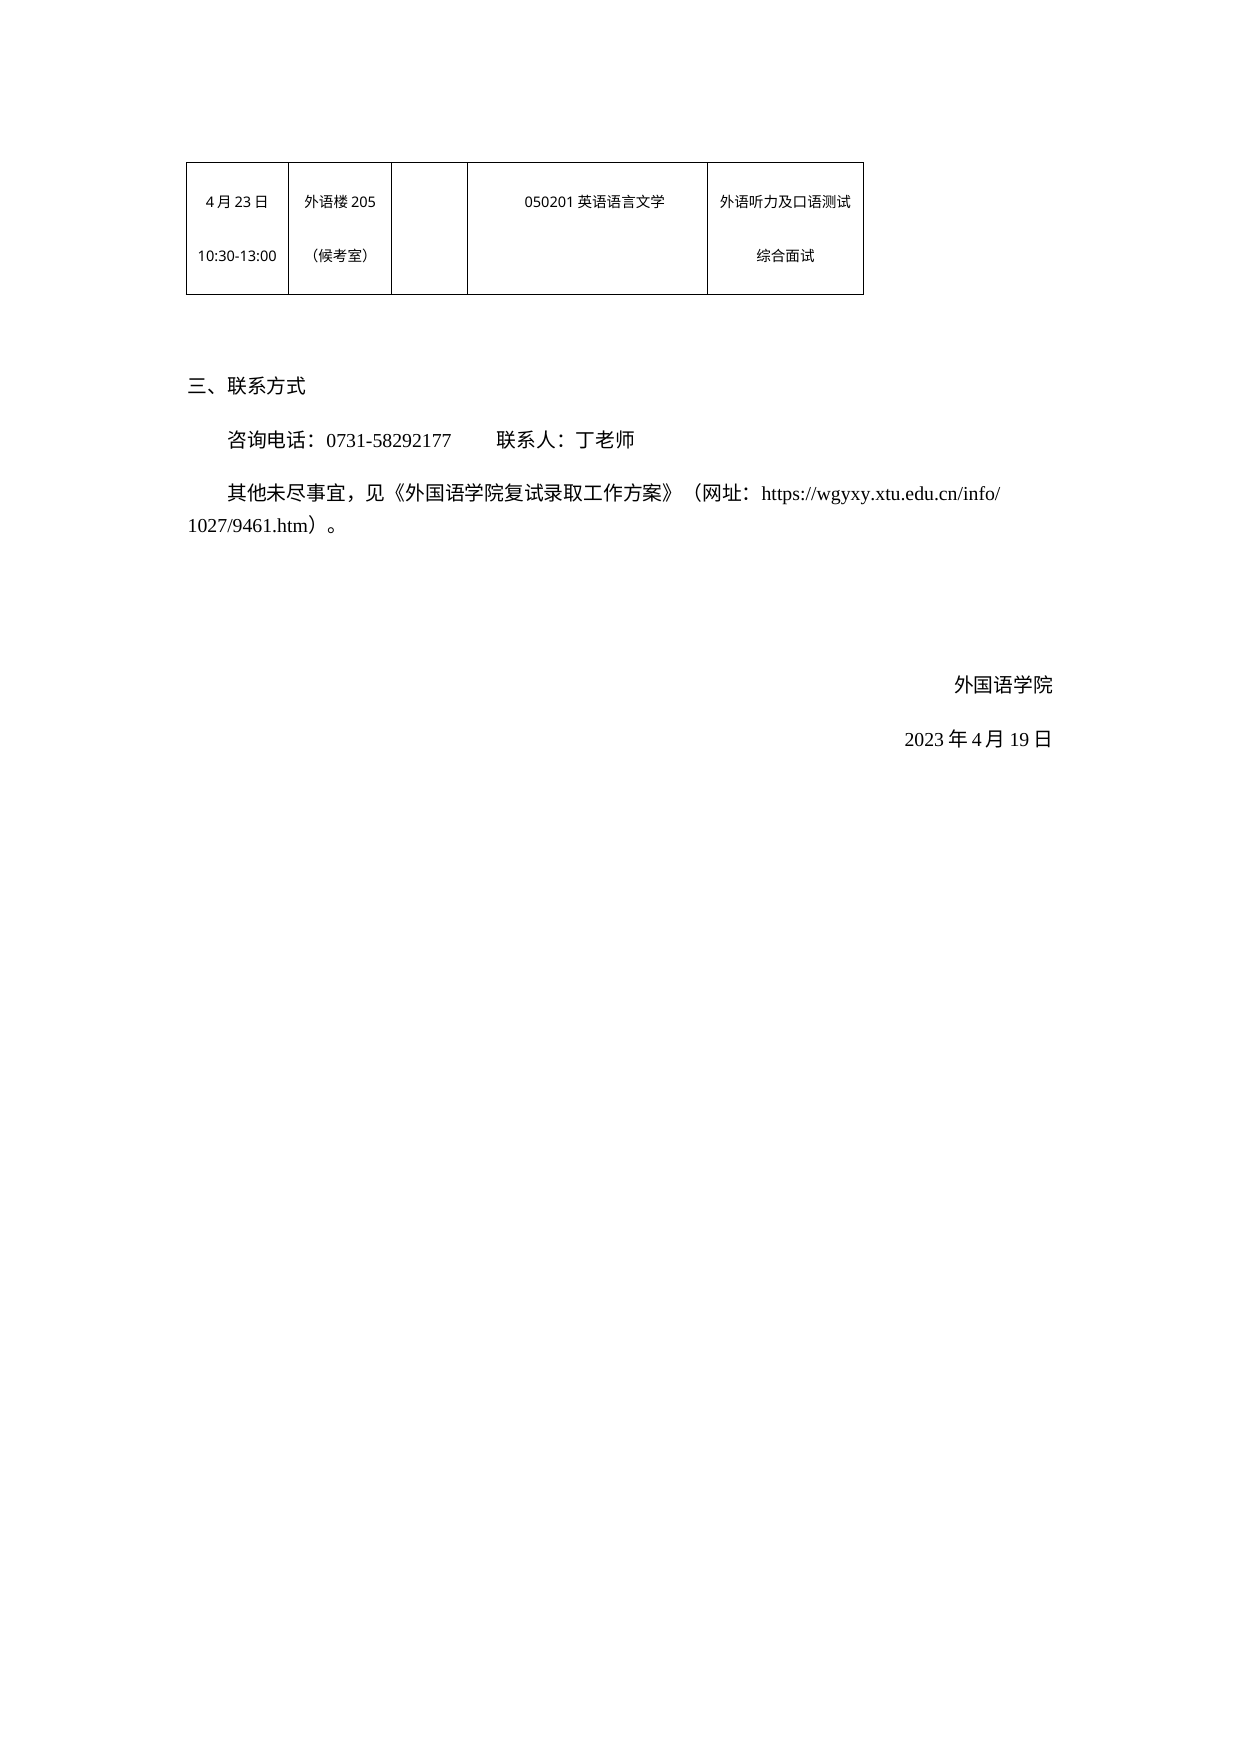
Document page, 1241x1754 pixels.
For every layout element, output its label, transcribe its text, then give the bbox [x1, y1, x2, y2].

text 外国语学院 [187, 668, 1053, 701]
table_cell 外语听力及口语测试 综合面试 [708, 163, 863, 294]
text 咨询电话：0731-58292177 联系人：丁老师 [187, 422, 1053, 455]
table_cell 外语楼205 （候考室） [289, 163, 391, 294]
table_cell 050201英语语言文学 [468, 163, 707, 294]
table_cell 4月23日 10:30-13:00 [187, 163, 288, 294]
text 三、联系方式 [187, 369, 1053, 401]
text 2023年4月19日 [187, 721, 1053, 754]
text 其他未尽事宜，见《外国语学院复试录取工作方案》（网址：https://wgyxy.xtu.edu.cn/info/1027/9461.htm）。 [187, 476, 1053, 541]
